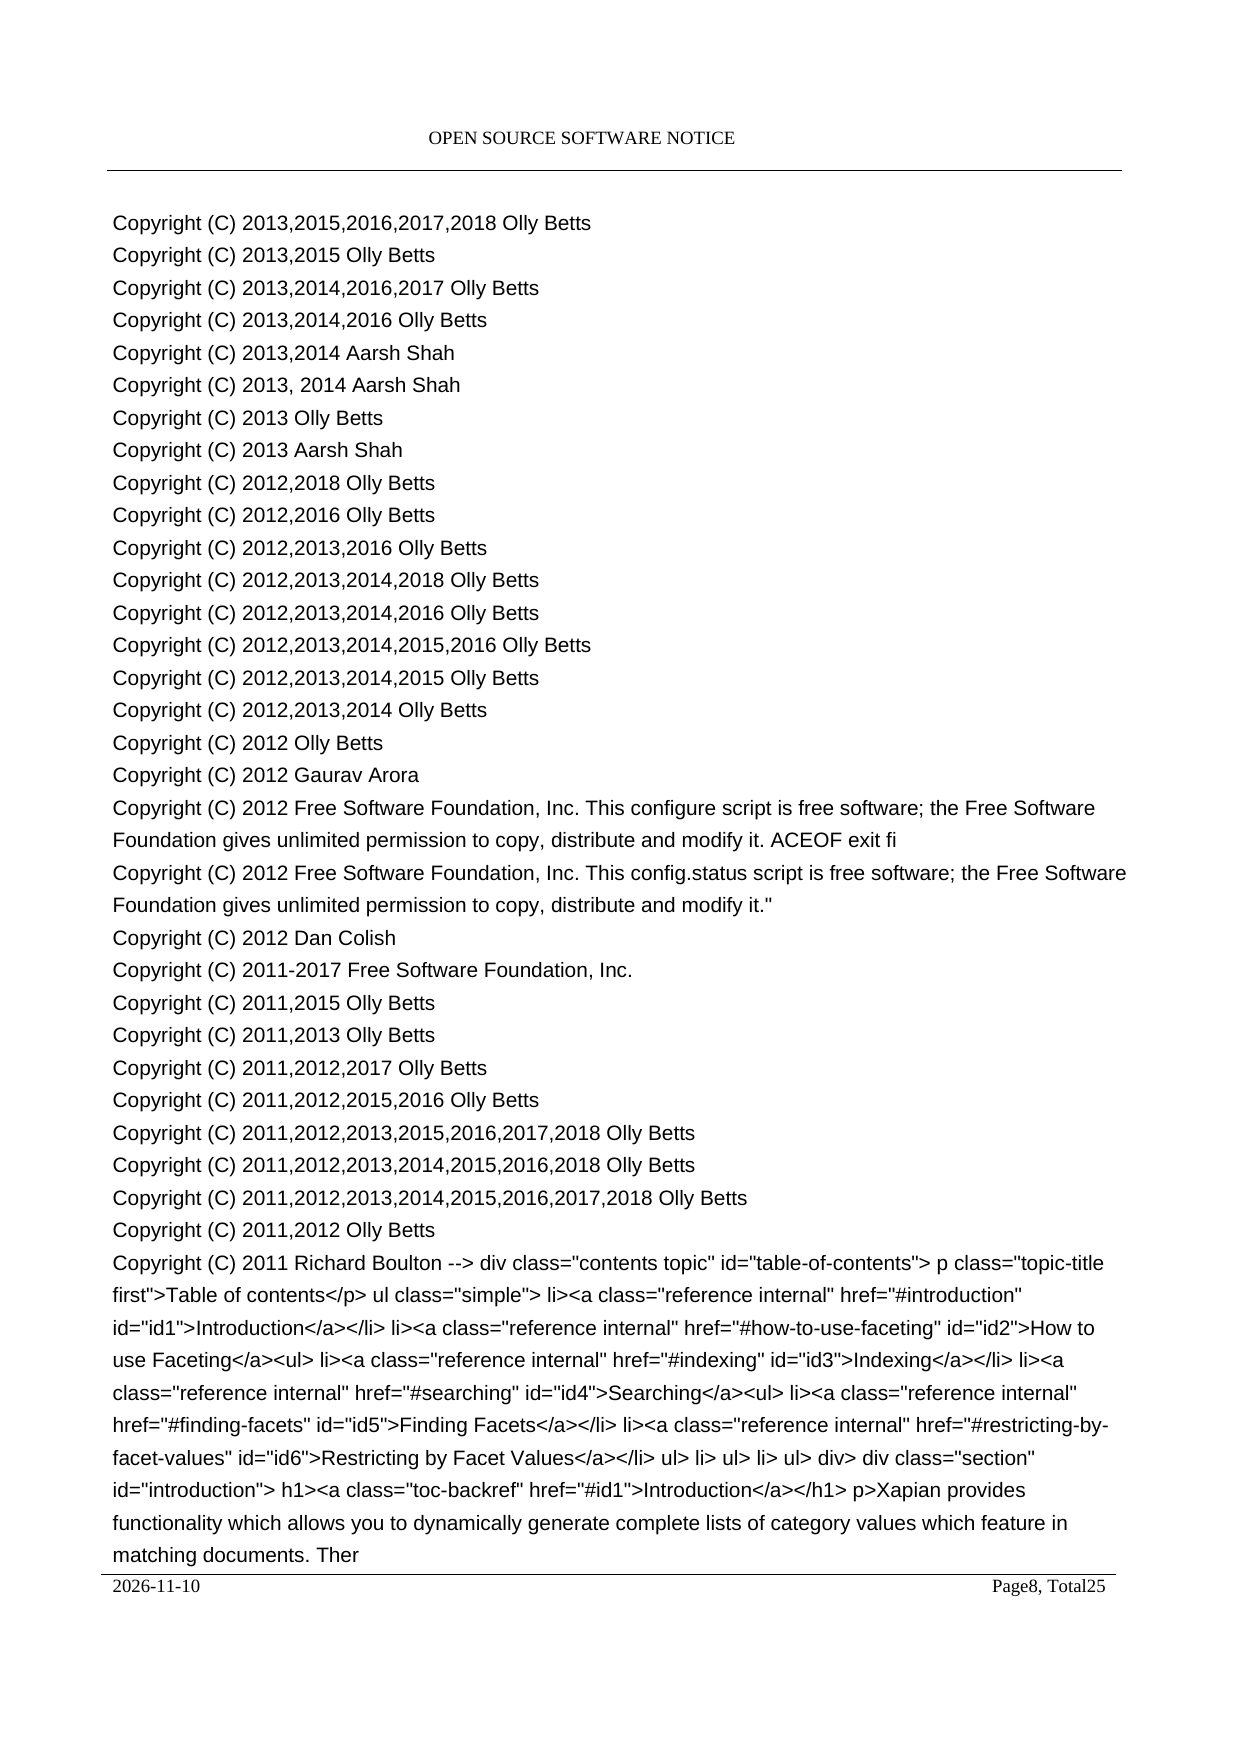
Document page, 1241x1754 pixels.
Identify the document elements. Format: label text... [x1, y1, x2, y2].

text Copyright (C) 2013 Aarsh Shah [112, 434, 1128, 466]
text Copyright (C) 2012,2013,2014,2015 Olly Betts [112, 661, 1128, 694]
text Copyright (C) 2013,2014,2016,2017 Olly Betts [112, 271, 1128, 304]
text Copyright (C) 2011,2012,2013,2015,2016,2017,2018 Olly Betts [112, 1116, 1128, 1149]
text Copyright (C) 2012 Gaurav Arora [112, 759, 1128, 791]
text Copyright (C) 2013, 2014 Aarsh Shah [112, 369, 1128, 401]
text Copyright (C) 2012,2013,2014,2018 Olly Betts [112, 564, 1128, 596]
text Copyright (C) 2012,2013,2014,2016 Olly Betts [112, 596, 1128, 629]
text Copyright (C) 2012,2013,2014 Olly Betts [112, 694, 1128, 726]
text Copyright (C) 2012 Olly Betts [112, 726, 1128, 759]
text Copyright (C) 2011,2015 Olly Betts [112, 986, 1128, 1019]
text Copyright (C) 2012,2013,2016 Olly Betts [112, 531, 1128, 564]
text Copyright (C) 2013,2014,2016 Olly Betts [112, 304, 1128, 336]
text Copyright (C) 2011-2017 Free Software Foundation, Inc. [112, 954, 1128, 986]
text Copyright (C) 2012 Free Software Foundation, Inc. This configure script is free software; the Free Software Foundation gives unlimited permission to copy, distribute and modify it. ACEOF exit fi [112, 791, 1128, 856]
text Copyright (C) 2012,2018 Olly Betts [112, 466, 1128, 499]
text Copyright (C) 2011,2012 Olly Betts [112, 1214, 1128, 1246]
text Copyright (C) 2011,2012,2013,2014,2015,2016,2017,2018 Olly Betts [112, 1181, 1128, 1214]
text Copyright (C) 2011,2013 Olly Betts [112, 1019, 1128, 1051]
text Copyright (C) 2012 Dan Colish [112, 921, 1128, 954]
text Copyright (C) 2013,2015,2016,2017,2018 Olly Betts [112, 206, 1128, 239]
text Copyright (C) 2012,2013,2014,2015,2016 Olly Betts [112, 629, 1128, 661]
text Copyright (C) 2012 Free Software Foundation, Inc. This config.status script is free software; the Free Software Foundation gives unlimited permission to copy, distribute and modify it." [112, 856, 1128, 921]
text Copyright (C) 2011 Richard Boulton --> div class="contents topic" id="table-of-contents"> p class="topic-title first">Table of contents</p> ul class="simple"> li><a class="reference internal" href="#introduction" id="id1">Introduction</a></li> li><a class="reference internal" href="#how-to-use-faceting" id="id2">How to use Faceting</a><ul> li><a class="reference internal" href="#indexing" id="id3">Indexing</a></li> li><a class="reference internal" href="#searching" id="id4">Searching</a><ul> li><a class="reference internal" href="#finding-facets" id="id5">Finding Facets</a></li> li><a class="reference internal" href="#restricting-by-facet-values" id="id6">Restricting by Facet Values</a></li> ul> li> ul> li> ul> div> div class="section" id="introduction"> h1><a class="toc-backref" href="#id1">Introduction</a></h1> p>Xapian provides functionality which allows you to dynamically generate complete lists of category values which feature in matching documents. Ther [112, 1246, 1128, 1571]
text Copyright (C) 2011,2012,2013,2014,2015,2016,2018 Olly Betts [112, 1149, 1128, 1181]
text Copyright (C) 2013,2015 Olly Betts [112, 239, 1128, 271]
text Copyright (C) 2013,2014 Aarsh Shah [112, 336, 1128, 369]
text Copyright (C) 2011,2012,2017 Olly Betts [112, 1051, 1128, 1084]
text Copyright (C) 2012,2016 Olly Betts [112, 499, 1128, 531]
text Copyright (C) 2013 Olly Betts [112, 401, 1128, 434]
text Copyright (C) 2011,2012,2015,2016 Olly Betts [112, 1084, 1128, 1116]
